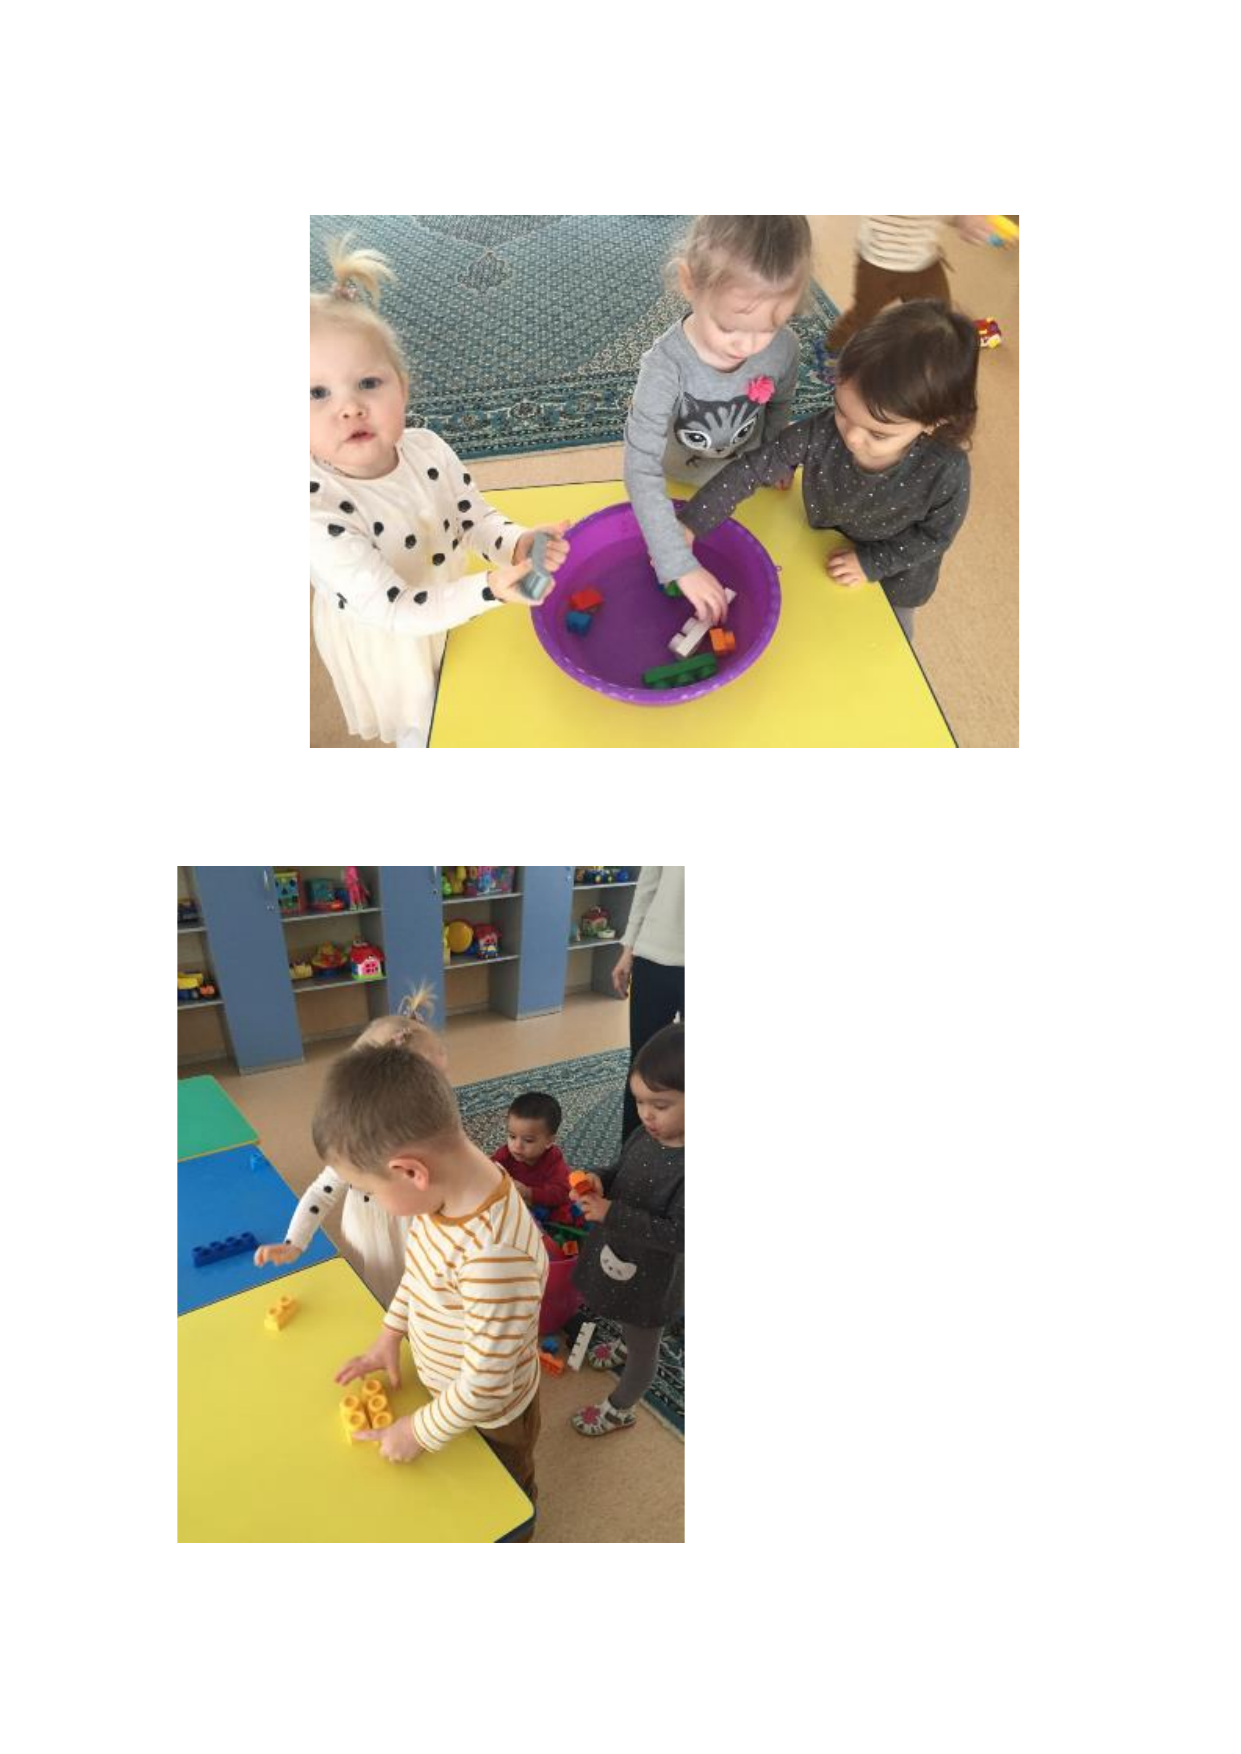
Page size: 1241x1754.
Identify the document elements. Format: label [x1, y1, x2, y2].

picture [309, 215, 1020, 748]
picture [177, 866, 685, 1543]
